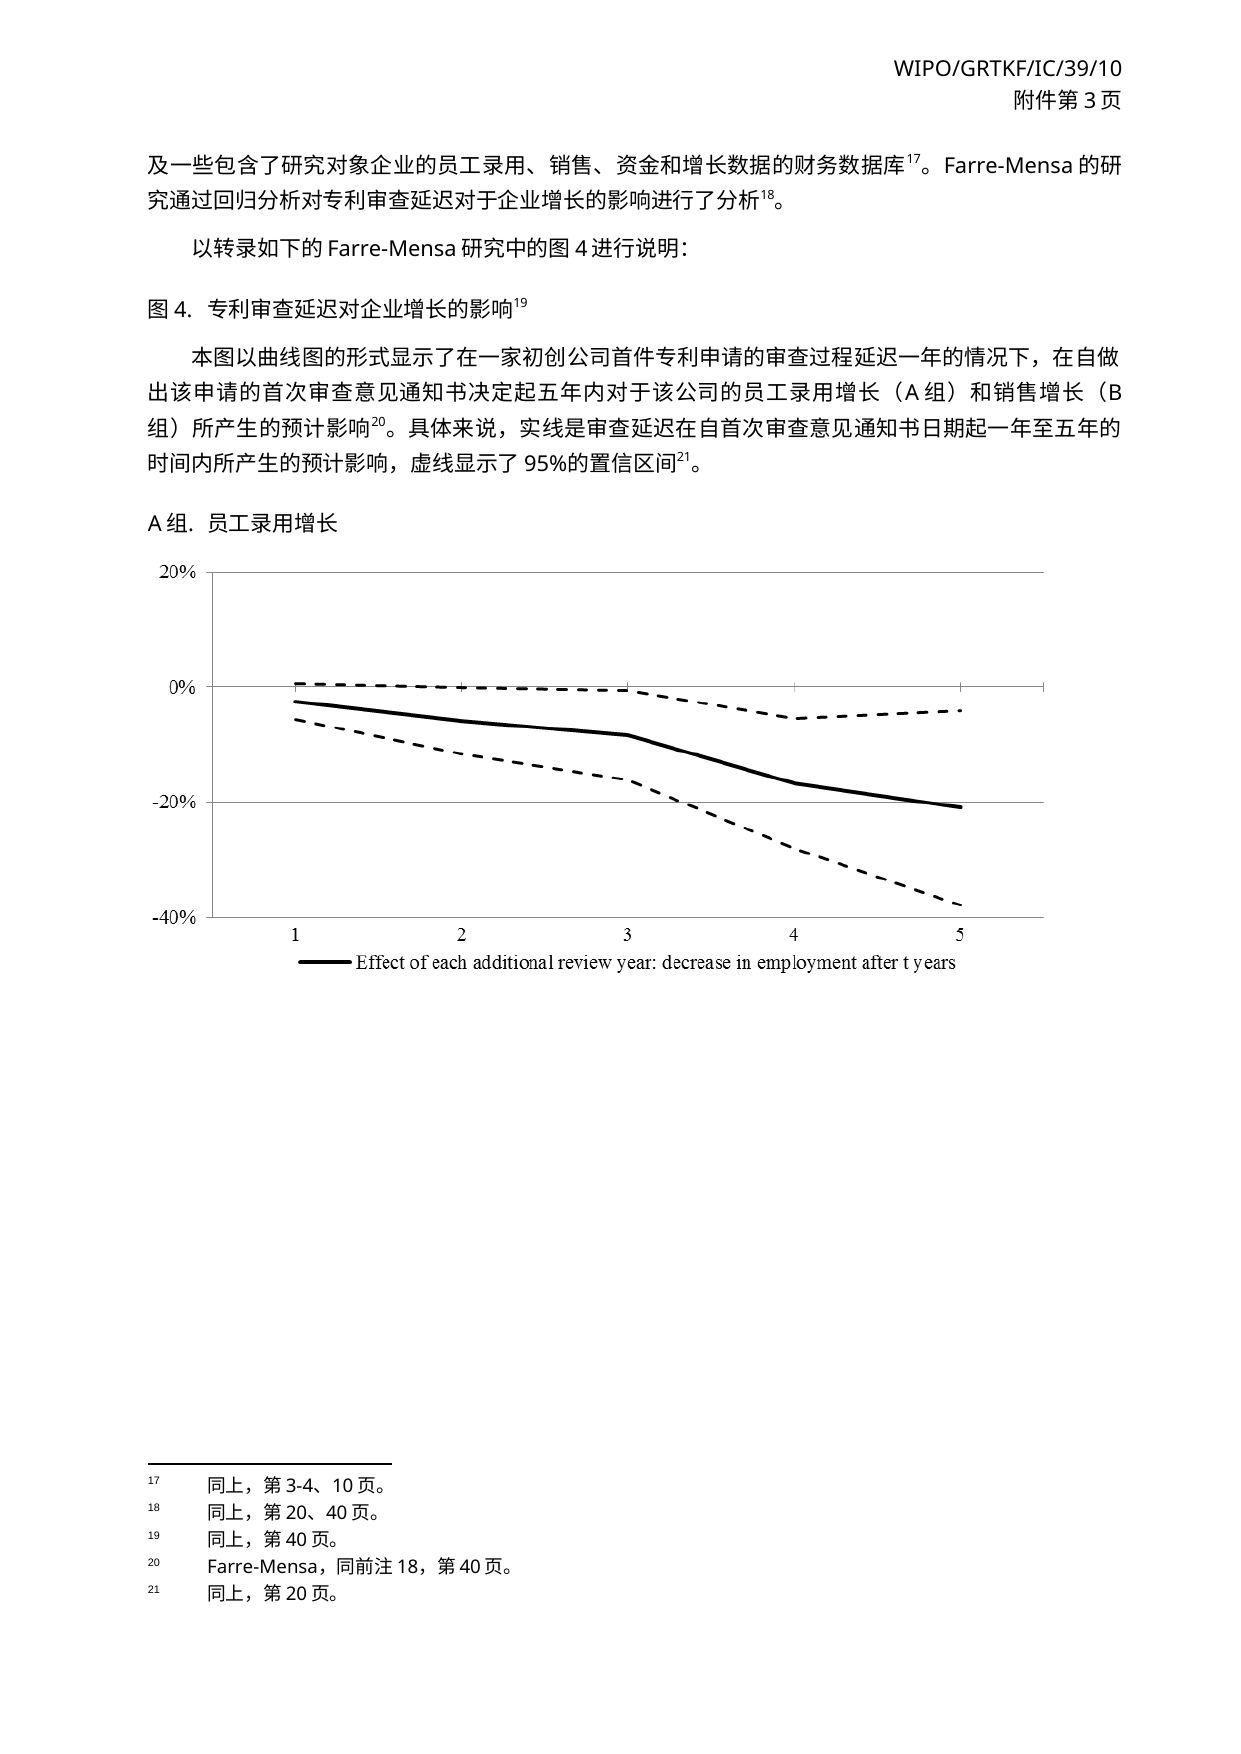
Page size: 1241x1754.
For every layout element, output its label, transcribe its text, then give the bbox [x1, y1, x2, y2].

text 以转录如下的Farre-Mensa研究中的图4进行说明： [148, 228, 1122, 263]
text 上述效率低下的问题可能由于对申请人和专利审查员设置了附加要求而使专利延迟授权。一项近期由Joan Farre-Mensa做出并由美国专利商标局（美国专商局）发布的研究表明“专利审查过程中的延迟会显著阻碍企业增长、就业创造和创新，即使企业的专利申请最终得到批准”。该研究调查了从2001年开始由医药、生物化学和其他行业的美国初创公司向美国专商局首次提交的45,819件专利申请‍。在数据方面，该研究使用了包含所有专利申请的详细审查历史的美国专商局内部数据库以及一些包含了研究对象企业的员工录用、销售、资金和增长数据的财务数据库。Farre-Mensa的研究通过回归分析对专利审查延迟对于企业增长的影响进行了分析。 [148, 144, 1122, 215]
text 本图以曲线图的形式显示了在一家初创公司首件专利申请的审查过程延迟一年的情况下，在自做出该申请的首次审查意见通知书决定起五年内对于该公司的员工录用增长（A组）和销售增长（B组）所产生的预计影响。具体来说，实线是审查延迟在自首次审查意见通知书日期起一年至五年的时间内所产生的预计影响，虚线显示了95%的置信区间。 [148, 336, 1122, 478]
text A组. 员工录用增长 [148, 503, 1122, 538]
text 图4. 专利审查延迟对企业增长的影响 [148, 288, 1122, 324]
picture [147, 550, 1083, 981]
